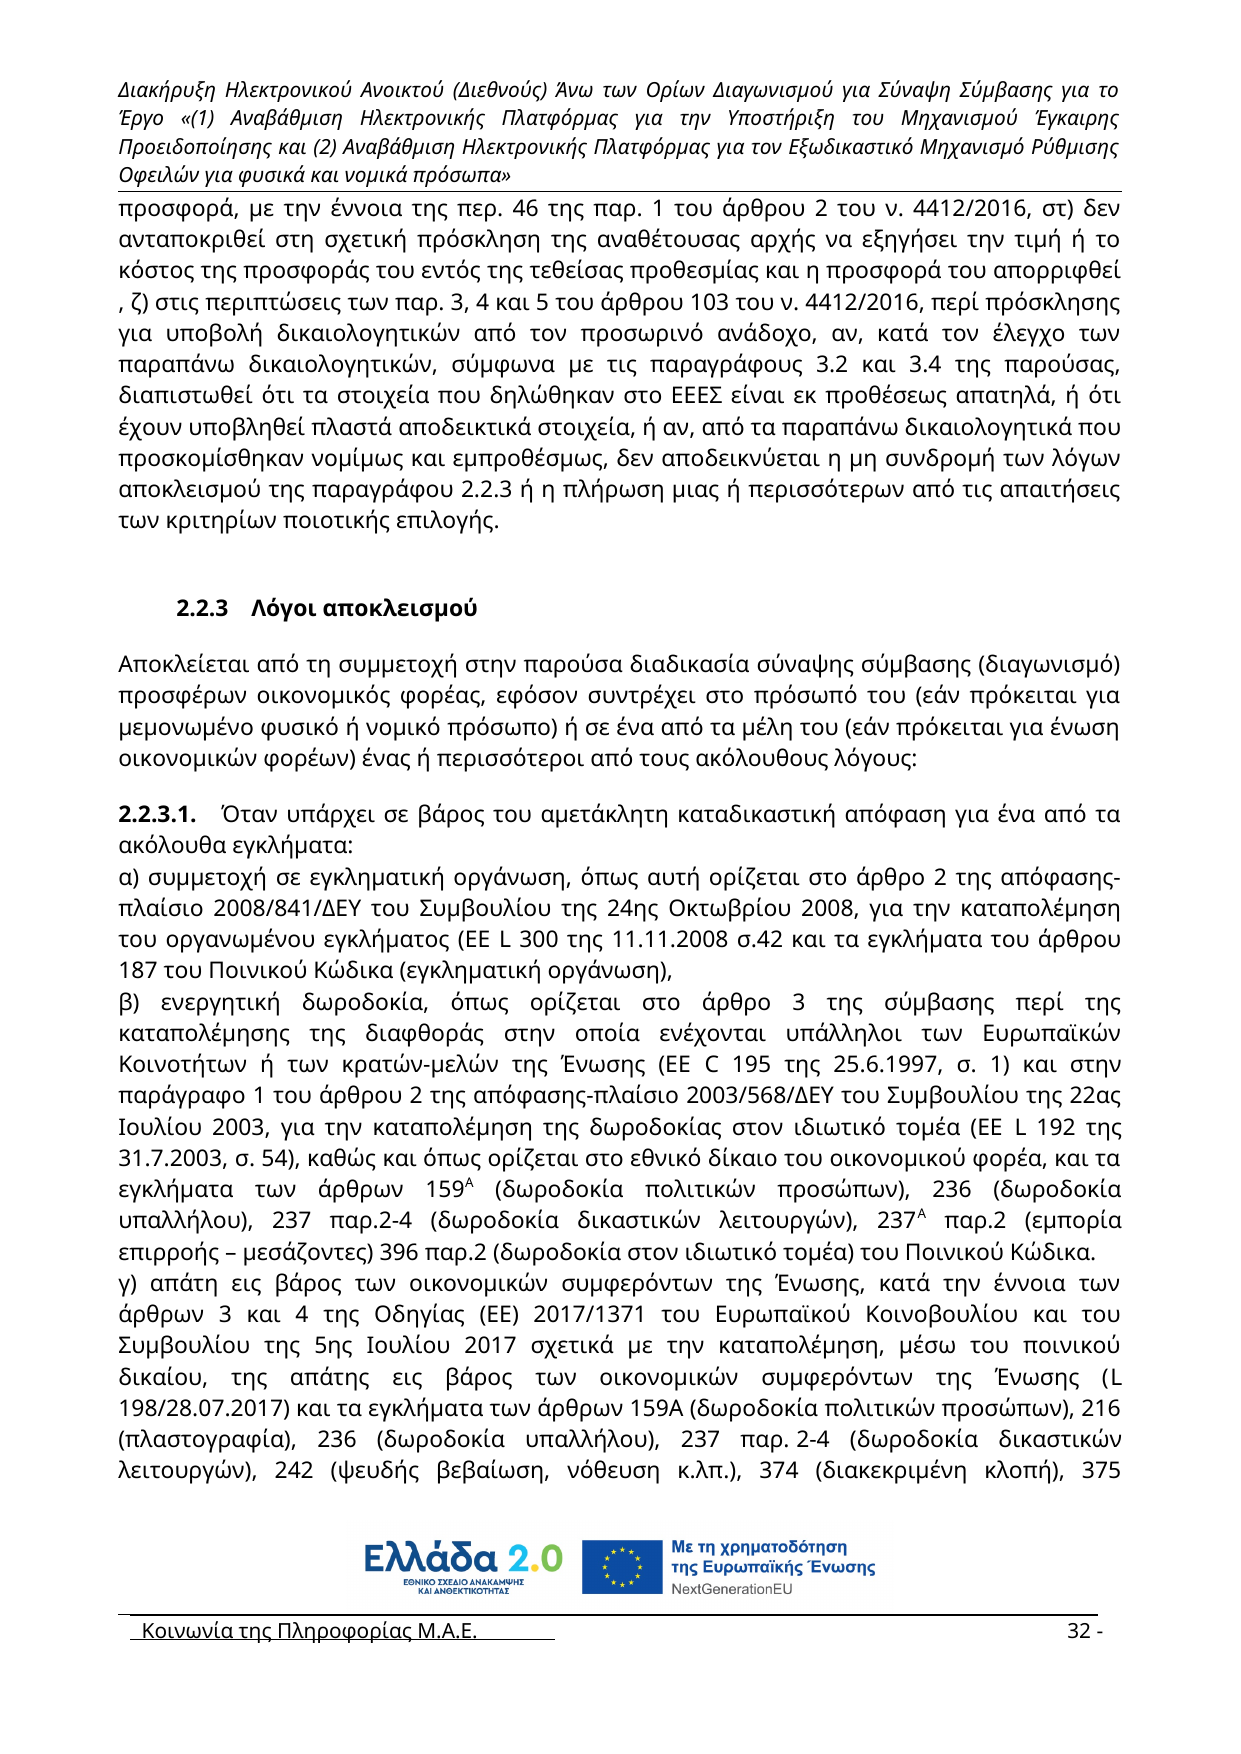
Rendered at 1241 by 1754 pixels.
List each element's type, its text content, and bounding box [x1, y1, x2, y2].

text β) ενεργητική δωροδοκία, όπως ορίζεται στο άρθρο 3 της σύμβασης περί της καταπολέμησης της διαφθοράς στην οποία ενέχονται υπάλληλοι των Ευρωπαϊκών Κοινοτήτων ή των κρατών-μελών της Ένωσης (ΕΕ C 195 της 25.6.1997, σ. 1) και στην παράγραφο 1 του άρθρου 2 της απόφασης-πλαίσιο 2003/568/ΔΕΥ του Συμβουλίου της 22ας Ιουλίου 2003, για την καταπολέμηση της δωροδοκίας στον ιδιωτικό τομέα (ΕΕ L 192 της 31.7.2003, σ. 54), καθώς και όπως ορίζεται στο εθνικό δίκαιο του οικονομικού φορέα, και τα εγκλήματα των άρθρων 159Α (δωροδοκία πολιτικών προσώπων), 236 (δωροδοκία υπαλλήλου), 237 παρ.2-4 (δωροδοκία δικαστικών λειτουργών), 237Α παρ.2 (εμπορία επιρροής – μεσάζοντες) 396 παρ.2 (δωροδοκία στον ιδιωτικό τομέα) του Ποινικού Κώδικα. [118, 986, 1122, 1267]
text α) συμμετοχή σε εγκληματική οργάνωση, όπως αυτή ορίζεται στο άρθρο 2 της απόφασης-πλαίσιο 2008/841/ΔΕΥ του Συμβουλίου της 24ης Οκτωβρίου 2008, για την καταπολέμηση του οργανωμένου εγκλήματος (ΕΕ L 300 της 11.11.2008 σ.42 και τα εγκλήματα του άρθρου 187 του Ποινικού Κώδικα (εγκληματική οργάνωση), [118, 861, 1122, 986]
picture [346, 1520, 895, 1614]
list Όταν υπάρχει σε βάρος του αμετάκλητη καταδικαστική απόφαση για ένα από τα ακόλουθα εγκλήματα: [118, 798, 1122, 861]
subtitle Λόγοι αποκλεισμού [176, 592, 1122, 623]
text Αποκλείεται από τη συμμετοχή στην παρούσα διαδικασία σύναψης σύμβασης (διαγωνισμό) προσφέρων οικονομικός φορέας, εφόσον συντρέχει στο πρόσωπό του (εάν πρόκειται για μεμονωμένο φυσικό ή νομικό πρόσωπο) ή σε ένα από τα μέλη του (εάν πρόκειται για ένωση οικονομικών φορέων) ένας ή περισσότεροι από τους ακόλουθους λόγους: [118, 648, 1122, 773]
